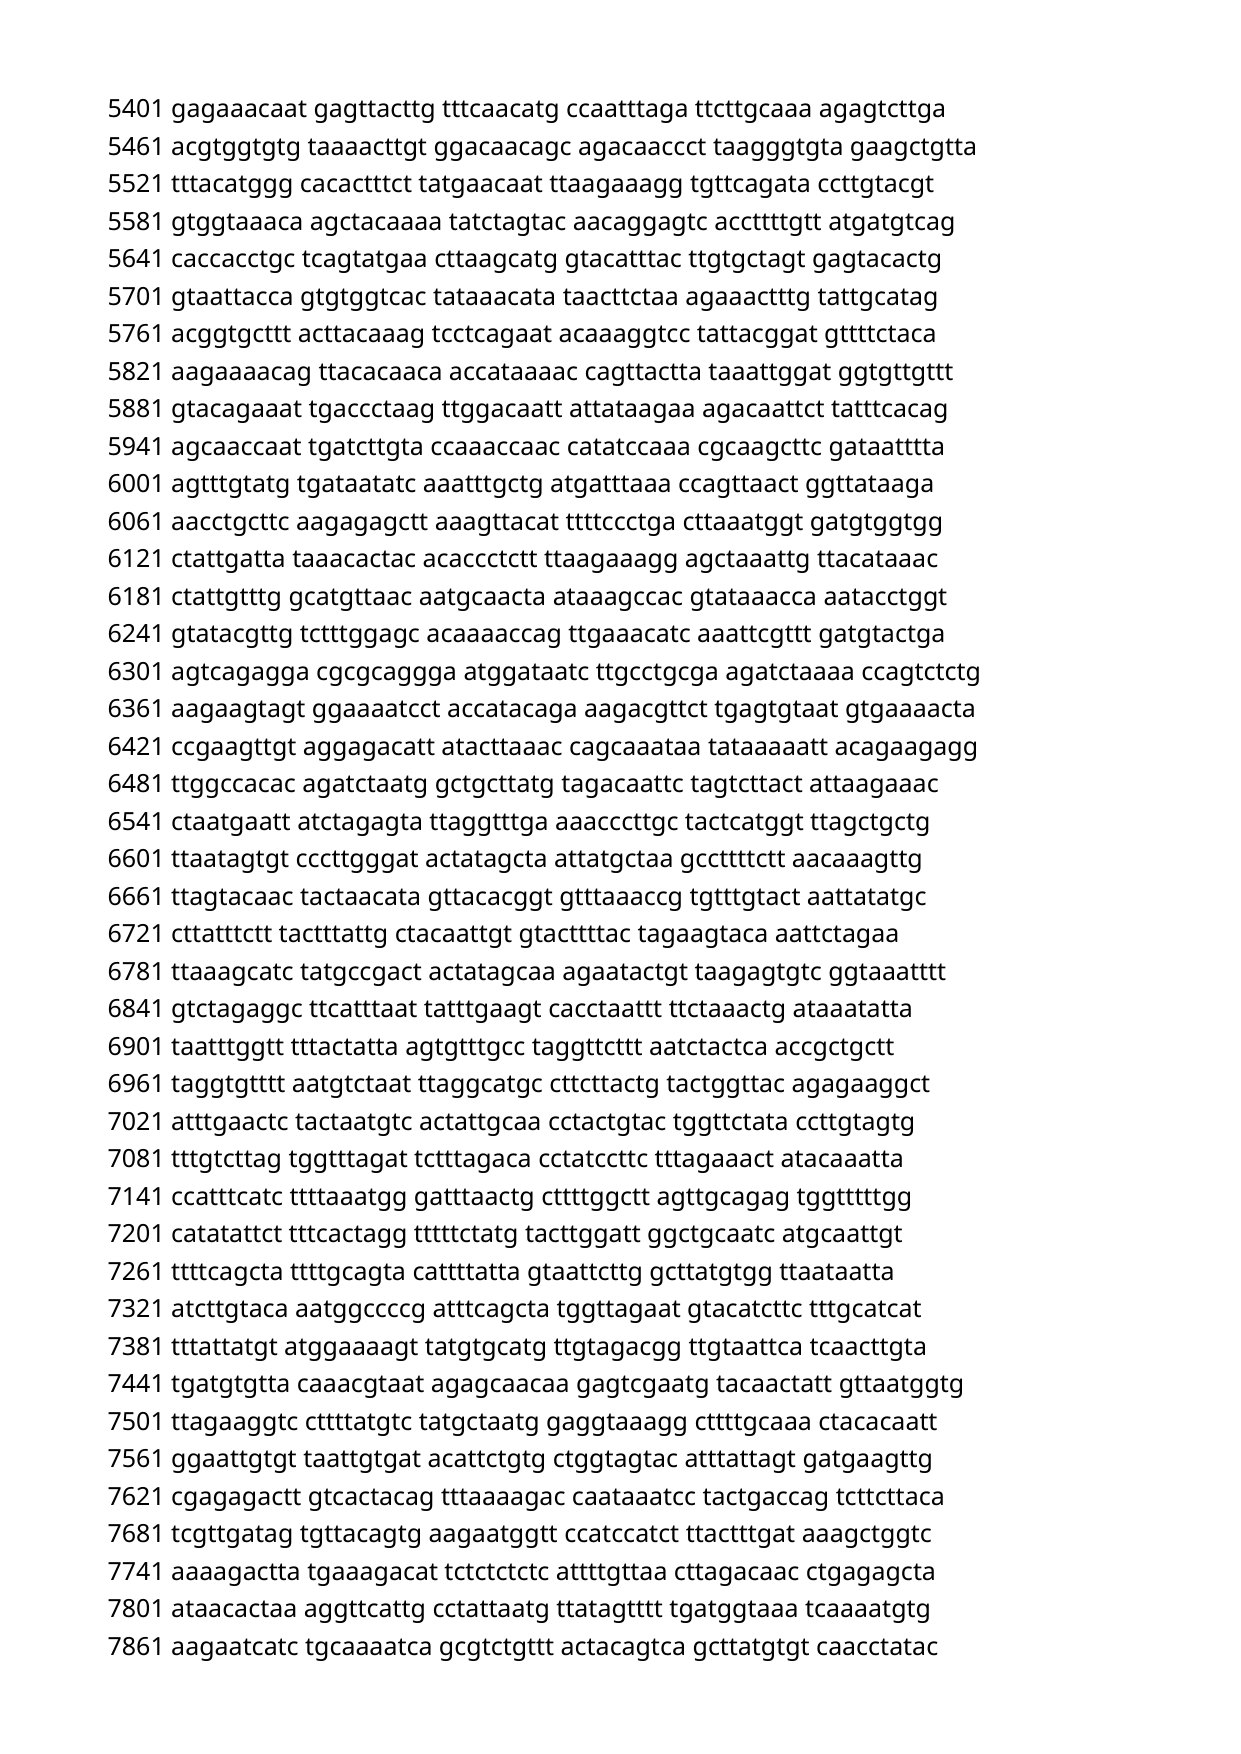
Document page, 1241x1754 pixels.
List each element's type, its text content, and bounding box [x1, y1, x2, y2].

text 7441 tgatgtgtta caaacgtaat agagcaacaa gagtcgaatg tacaactatt gttaatggtg [75, 1364, 1165, 1402]
text 6961 taggtgtttt aatgtctaat ttaggcatgc cttcttactg tactggttac agagaaggct [75, 1064, 1165, 1102]
text 6721 cttatttctt tactttattg ctacaattgt gtacttttac tagaagtaca aattctagaa [75, 914, 1165, 952]
text 6901 taatttggtt tttactatta agtgtttgcc taggttcttt aatctactca accgctgctt [75, 1027, 1165, 1064]
text 7081 tttgtcttag tggtttagat tctttagaca cctatccttc tttagaaact atacaaatta [75, 1139, 1165, 1177]
text 5941 agcaaccaat tgatcttgta ccaaaccaac catatccaaa cgcaagcttc gataatttta [75, 427, 1165, 464]
text 7681 tcgttgatag tgttacagtg aagaatggtt ccatccatct ttactttgat aaagctggtc [75, 1514, 1165, 1552]
text 5761 acggtgcttt acttacaaag tcctcagaat acaaaggtcc tattacggat gttttctaca [75, 314, 1165, 352]
text 7621 cgagagactt gtcactacag tttaaaagac caataaatcc tactgaccag tcttcttaca [75, 1477, 1165, 1514]
text 6121 ctattgatta taaacactac acaccctctt ttaagaaagg agctaaattg ttacataaac [75, 539, 1165, 577]
text 5401 gagaaacaat gagttacttg tttcaacatg ccaatttaga ttcttgcaaa agagtcttga [75, 89, 1165, 127]
text 5581 gtggtaaaca agctacaaaa tatctagtac aacaggagtc accttttgtt atgatgtcag [75, 202, 1165, 239]
text 6841 gtctagaggc ttcatttaat tatttgaagt cacctaattt ttctaaactg ataaatatta [75, 989, 1165, 1027]
text 5521 tttacatggg cacactttct tatgaacaat ttaagaaagg tgttcagata ccttgtacgt [75, 164, 1165, 202]
text 6781 ttaaagcatc tatgccgact actatagcaa agaatactgt taagagtgtc ggtaaatttt [75, 952, 1165, 989]
text 6001 agtttgtatg tgataatatc aaatttgctg atgatttaaa ccagttaact ggttataaga [75, 464, 1165, 502]
text 6241 gtatacgttg tctttggagc acaaaaccag ttgaaacatc aaattcgttt gatgtactga [75, 614, 1165, 652]
text 7801 ataacactaa aggttcattg cctattaatg ttatagtttt tgatggtaaa tcaaaatgtg [75, 1589, 1165, 1627]
text 7141 ccatttcatc ttttaaatgg gatttaactg cttttggctt agttgcagag tggtttttgg [75, 1177, 1165, 1214]
text 5461 acgtggtgtg taaaacttgt ggacaacagc agacaaccct taagggtgta gaagctgtta [75, 127, 1165, 164]
text 6661 ttagtacaac tactaacata gttacacggt gtttaaaccg tgtttgtact aattatatgc [75, 877, 1165, 914]
text 6481 ttggccacac agatctaatg gctgcttatg tagacaattc tagtcttact attaagaaac [75, 764, 1165, 802]
text 5641 caccacctgc tcagtatgaa cttaagcatg gtacatttac ttgtgctagt gagtacactg [75, 239, 1165, 277]
text 6601 ttaatagtgt cccttgggat actatagcta attatgctaa gccttttctt aacaaagttg [75, 839, 1165, 877]
text 6361 aagaagtagt ggaaaatcct accatacaga aagacgttct tgagtgtaat gtgaaaacta [75, 689, 1165, 727]
text 5701 gtaattacca gtgtggtcac tataaacata taacttctaa agaaactttg tattgcatag [75, 277, 1165, 314]
text 6301 agtcagagga cgcgcaggga atggataatc ttgcctgcga agatctaaaa ccagtctctg [75, 652, 1165, 689]
text 7021 atttgaactc tactaatgtc actattgcaa cctactgtac tggttctata ccttgtagtg [75, 1102, 1165, 1139]
text 5881 gtacagaaat tgaccctaag ttggacaatt attataagaa agacaattct tatttcacag [75, 389, 1165, 427]
text 7501 ttagaaggtc cttttatgtc tatgctaatg gaggtaaagg cttttgcaaa ctacacaatt [75, 1402, 1165, 1439]
text 6181 ctattgtttg gcatgttaac aatgcaacta ataaagccac gtataaacca aatacctggt [75, 577, 1165, 614]
text 6421 ccgaagttgt aggagacatt atacttaaac cagcaaataa tataaaaatt acagaagagg [75, 727, 1165, 764]
text 6061 aacctgcttc aagagagctt aaagttacat ttttccctga cttaaatggt gatgtggtgg [75, 502, 1165, 539]
text 7741 aaaagactta tgaaagacat tctctctctc attttgttaa cttagacaac ctgagagcta [75, 1552, 1165, 1589]
text 7861 aagaatcatc tgcaaaatca gcgtctgttt actacagtca gcttatgtgt caacctatac [75, 1627, 1165, 1664]
text 7201 catatattct tttcactagg tttttctatg tacttggatt ggctgcaatc atgcaattgt [75, 1214, 1165, 1252]
text 5821 aagaaaacag ttacacaaca accataaaac cagttactta taaattggat ggtgttgttt [75, 352, 1165, 389]
text 7561 ggaattgtgt taattgtgat acattctgtg ctggtagtac atttattagt gatgaagttg [75, 1439, 1165, 1477]
text 6541 ctaatgaatt atctagagta ttaggtttga aaacccttgc tactcatggt ttagctgctg [75, 802, 1165, 839]
text 7261 ttttcagcta ttttgcagta cattttatta gtaattcttg gcttatgtgg ttaataatta [75, 1252, 1165, 1289]
text 7381 tttattatgt atggaaaagt tatgtgcatg ttgtagacgg ttgtaattca tcaacttgta [75, 1327, 1165, 1364]
text 7321 atcttgtaca aatggccccg atttcagcta tggttagaat gtacatcttc tttgcatcat [75, 1289, 1165, 1327]
